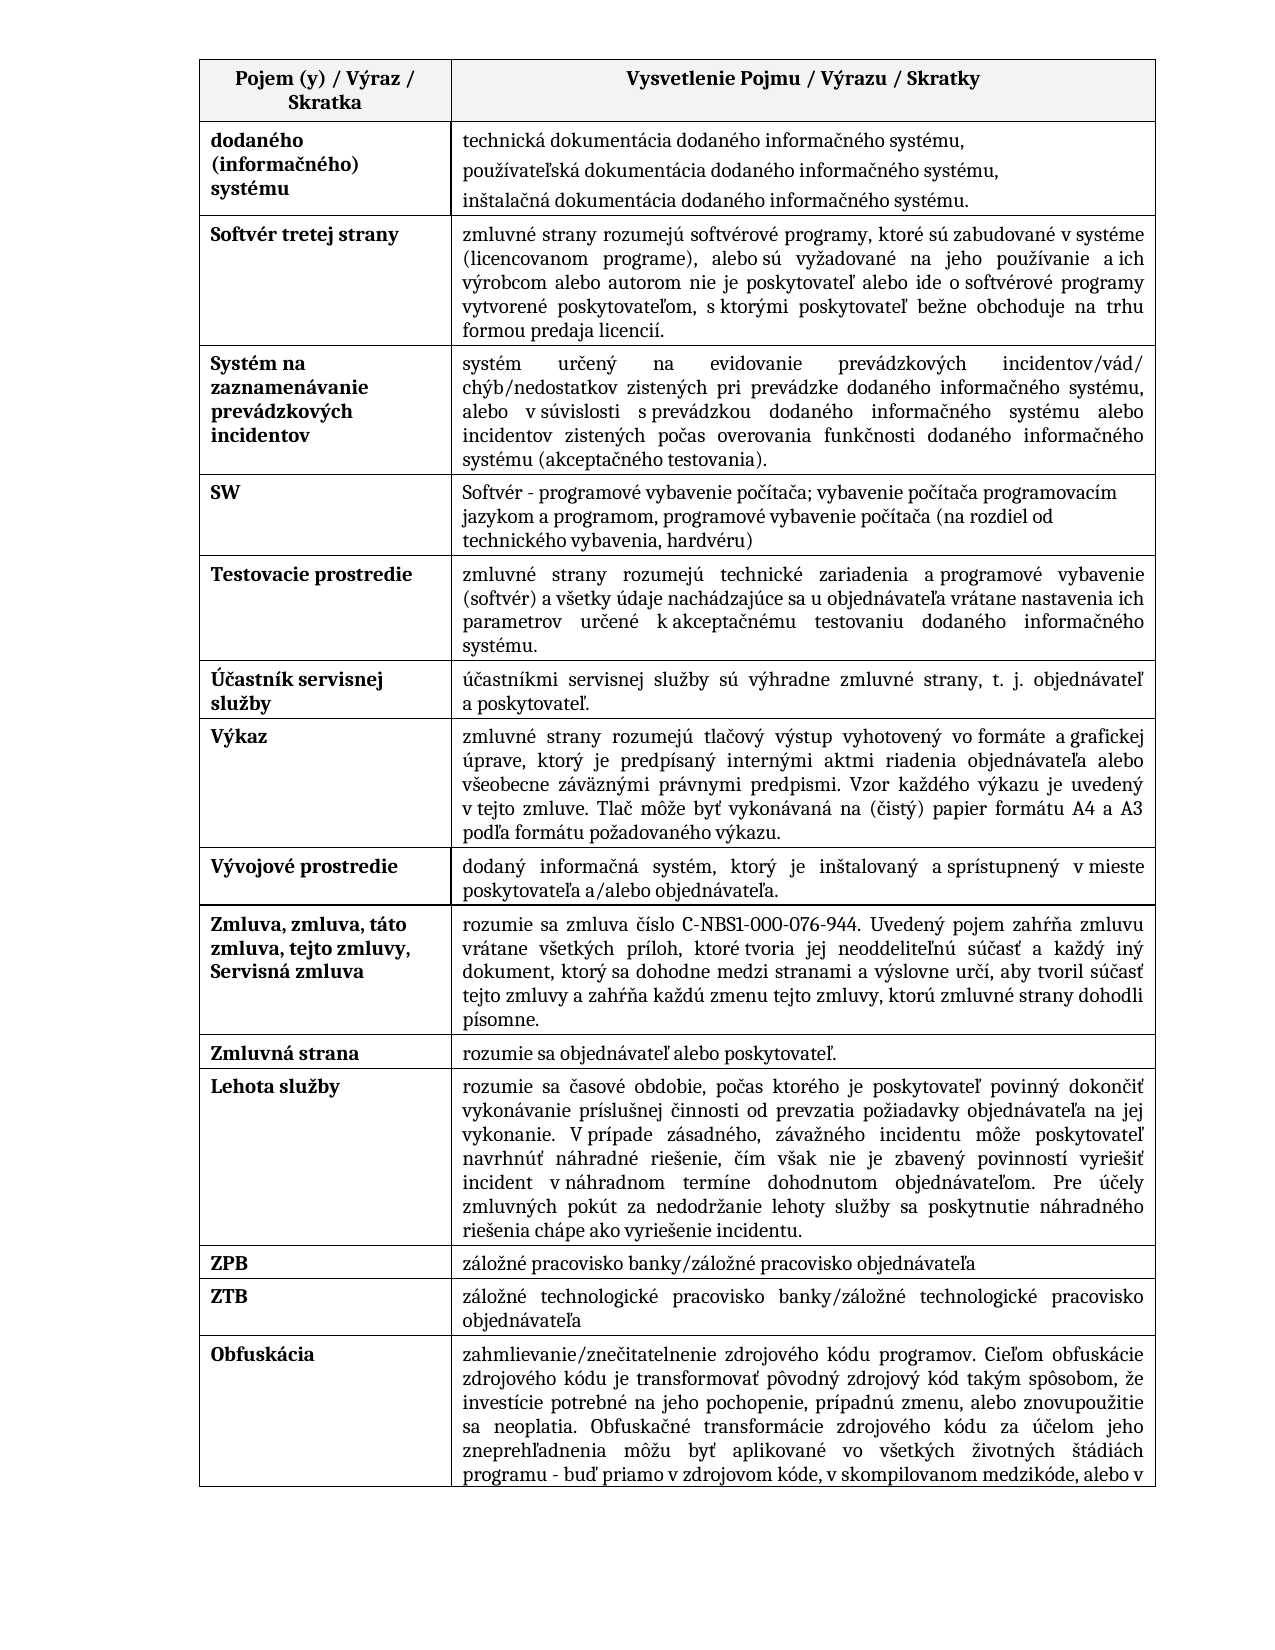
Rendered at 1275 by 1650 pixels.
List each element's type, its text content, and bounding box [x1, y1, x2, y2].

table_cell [452, 122, 1155, 215]
table_cell dodaný informačná systém, ktorý je inštalovaný a sprístupnený v mieste poskytovateľa a/alebo objednávateľa. [452, 848, 1155, 904]
table_cell Testovacie prostredie [200, 556, 451, 660]
table_header Vysvetlenie Pojmu / Výrazu / Skratky [452, 60, 1155, 121]
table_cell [452, 1336, 1155, 1486]
table_cell Lehota služby [200, 1069, 451, 1244]
table_cell účastníkmi servisnej služby sú výhradne zmluvné strany, t. j. objednávateľ a poskytovateľ. [452, 661, 1155, 717]
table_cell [200, 122, 450, 215]
table_cell zmluvné strany rozumejú tlačový výstup vyhotovený vo formáte a grafickej úprave, ktorý je predpísaný internými aktmi riadenia objednávateľa alebo všeobecne záväznými právnymi predpismi. Vzor každého výkazu je uvedený v tejto zmluve. Tlač môže byť vykonávaná na (čistý) papier formátu A4 a A3 podľa formátu požadovaného výkazu. [452, 719, 1155, 847]
table_cell ZPB [200, 1246, 451, 1278]
table_cell systém určený na evidovanie prevádzkových incidentov/vád/ chýb/nedostatkov zistených pri prevádzke dodaného informačného systému, alebo v súvislosti s prevádzkou dodaného informačného systému alebo incidentov zistených počas overovania funkčnosti dodaného informačného systému (akceptačného testovania). [452, 346, 1155, 474]
table_cell zmluvné strany rozumejú softvérové programy, ktoré sú zabudované v systéme (licencovanom programe), alebo sú vyžadované na jeho používanie a ich výrobcom alebo autorom nie je poskytovateľ alebo ide o softvérové programy vytvorené poskytovateľom, s ktorými poskytovateľ bežne obchoduje na trhu formou predaja licencií. [452, 216, 1155, 344]
table_cell záložné pracovisko banky/záložné pracovisko objednávateľa [452, 1246, 1155, 1278]
table_header Pojem (y) / Výraz / Skratka [200, 60, 451, 121]
table_cell ZTB [200, 1279, 451, 1335]
table_cell Softvér tretej strany [200, 216, 451, 344]
table_cell Výkaz [200, 719, 451, 847]
table_cell Zmluva, zmluva, táto zmluva, tejto zmluvy, Servisná zmluva [200, 906, 451, 1034]
table_cell Účastník servisnej služby [200, 661, 451, 717]
table_cell rozumie sa časové obdobie, počas ktorého je poskytovateľ povinný dokončiť vykonávanie príslušnej činnosti od prevzatia požiadavky objednávateľa na jej vykonanie. V prípade zásadného, závažného incidentu môže poskytovateľ navrhnúť náhradné riešenie, čím však nie je zbavený povinností vyriešiť incident v náhradnom termíne dohodnutom objednávateľom. Pre účely zmluvných pokút za nedodržanie lehoty služby sa poskytnutie náhradného riešenia chápe ako vyriešenie incidentu. [452, 1069, 1155, 1244]
table_cell Softvér - programové vybavenie počítača; vybavenie počítača programovacím jazykom a programom, programové vybavenie počítača (na rozdiel od technického vybavenia, hardvéru) [452, 475, 1155, 555]
table_cell rozumie sa zmluva číslo C-NBS1-000-076-944. Uvedený pojem zahŕňa zmluvu vrátane všetkých príloh, ktoré tvoria jej neoddeliteľnú súčasť a každý iný dokument, ktorý sa dohodne medzi stranami a výslovne určí, aby tvoril súčasť tejto zmluvy a zahŕňa každú zmenu tejto zmluvy, ktorú zmluvné strany dohodli písomne. [452, 906, 1155, 1034]
table_cell rozumie sa objednávateľ alebo poskytovateľ. [452, 1035, 1155, 1067]
table_cell SW [200, 475, 451, 555]
table_cell Zmluvná strana [200, 1035, 451, 1067]
table_cell Systém na zaznamenávanie prevádzkových incidentov [200, 346, 451, 474]
table_cell zmluvné strany rozumejú technické zariadenia a programové vybavenie (softvér) a všetky údaje nachádzajúce sa u objednávateľa vrátane nastavenia ich parametrov určené k akceptačnému testovaniu dodaného informačného systému. [452, 556, 1155, 660]
table_cell Obfuskácia [200, 1336, 451, 1486]
table_cell záložné technologické pracovisko banky/záložné technologické pracovisko objednávateľa [452, 1279, 1155, 1335]
table_cell Vývojové prostredie [200, 848, 450, 904]
